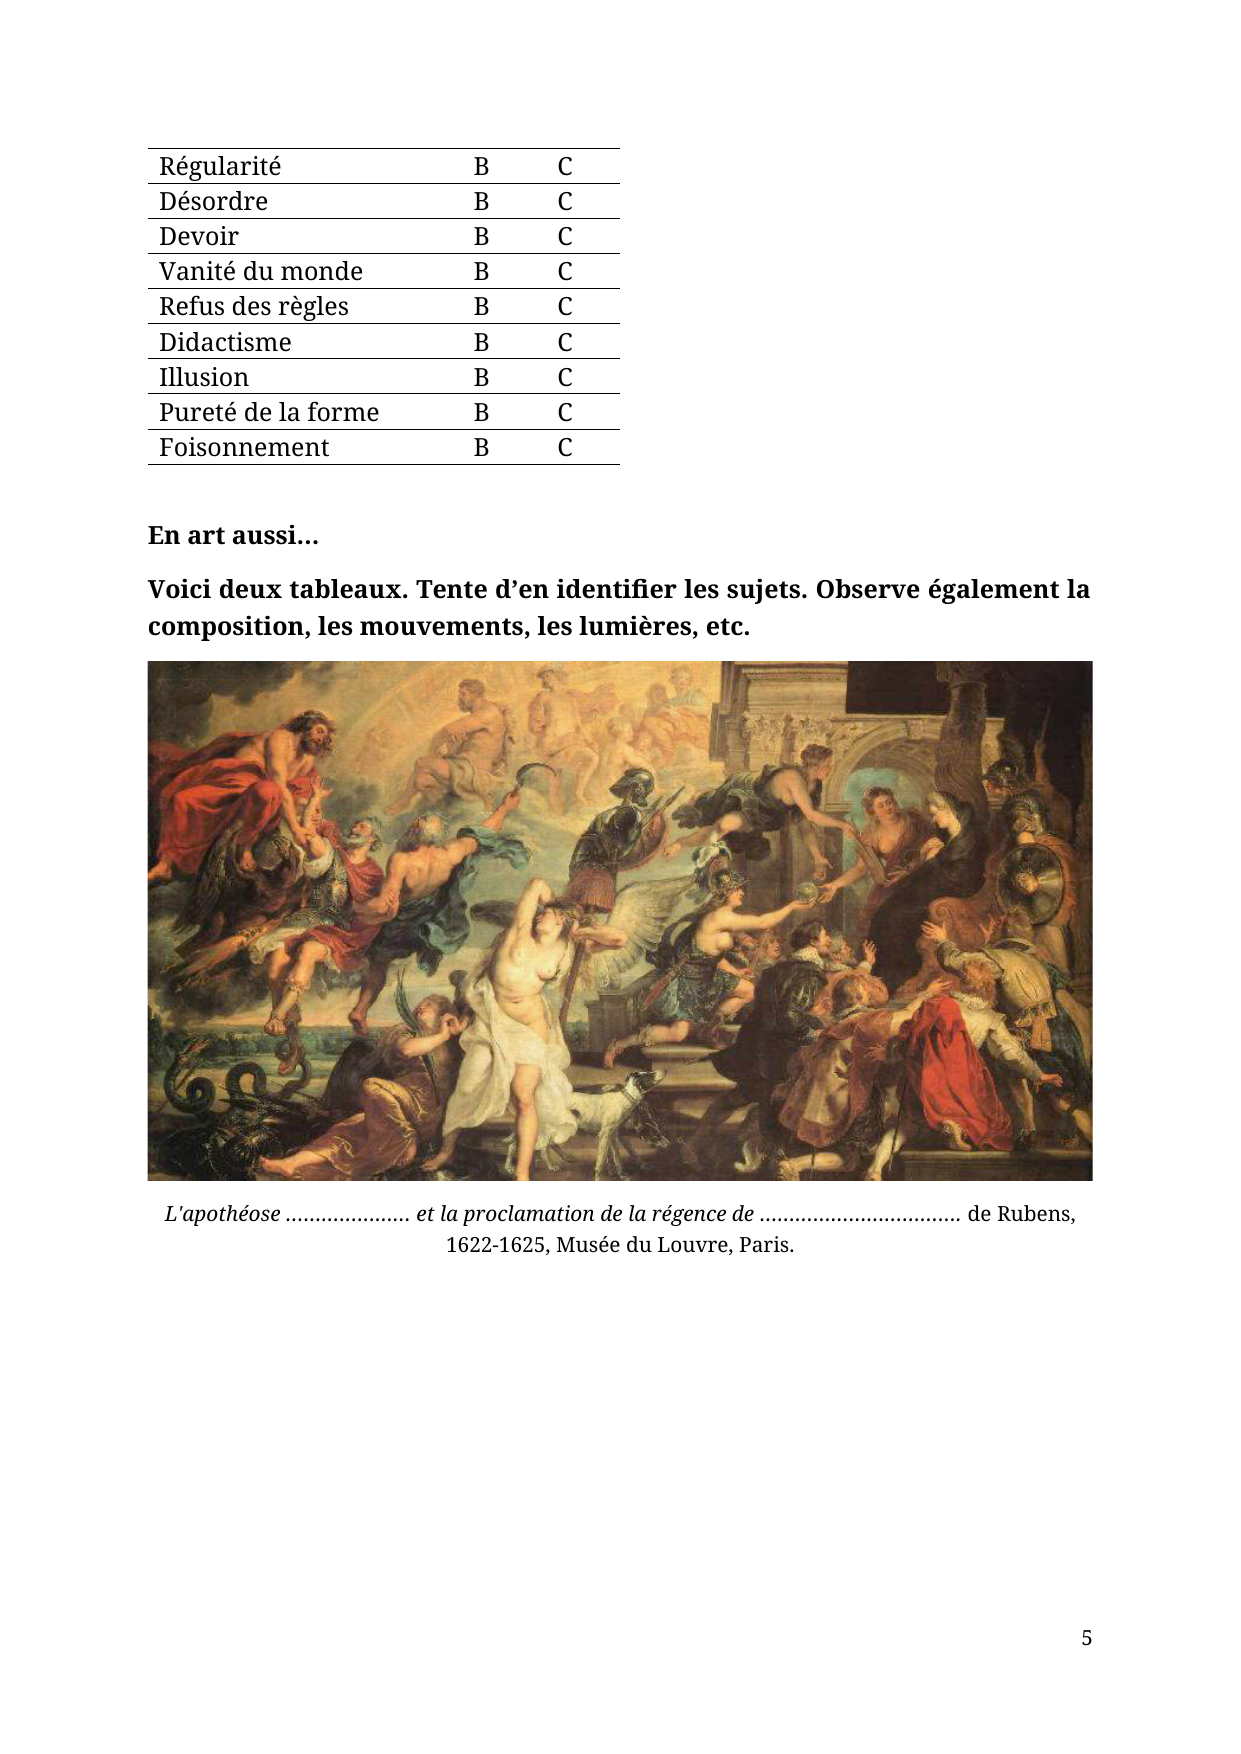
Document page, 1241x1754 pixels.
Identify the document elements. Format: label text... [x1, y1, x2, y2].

table_cell Refus des règles [148, 289, 462, 323]
text En art aussi… [148, 518, 1093, 552]
table_cell C [546, 149, 619, 183]
table_cell B [462, 184, 546, 218]
table_cell C [546, 184, 619, 218]
table_cell C [546, 430, 619, 463]
table_cell B [462, 289, 546, 323]
table_cell Désordre [148, 184, 462, 218]
table_cell Régularité [148, 149, 462, 183]
table_cell B [462, 324, 546, 358]
table_cell B [462, 219, 546, 253]
table_cell Illusion [148, 359, 462, 393]
table_cell C [546, 219, 619, 253]
table_cell Pureté de la forme [148, 394, 462, 428]
table_cell B [462, 430, 546, 463]
table_cell C [546, 324, 619, 358]
table_cell Foisonnement [148, 430, 462, 463]
text Voici deux tableaux. Tente d’en identifier les sujets. Observe également la composition, les mouvements, les lumières, etc. [148, 571, 1093, 642]
picture [147, 661, 1093, 1181]
table_cell Vanité du monde [148, 254, 462, 288]
text L'apothéose ………………… et la proclamation de la régence de ……………………………. de Rubens, 1622-1625, Musée du Louvre, Paris. [148, 1199, 1093, 1258]
table_cell B [462, 254, 546, 288]
table_cell B [462, 359, 546, 393]
table_cell Devoir [148, 219, 462, 253]
table_cell C [546, 359, 619, 393]
table_cell B [462, 149, 546, 183]
table_cell C [546, 289, 619, 323]
table_cell Didactisme [148, 324, 462, 358]
table_cell C [546, 394, 619, 428]
table_cell B [462, 394, 546, 428]
table_cell C [546, 254, 619, 288]
